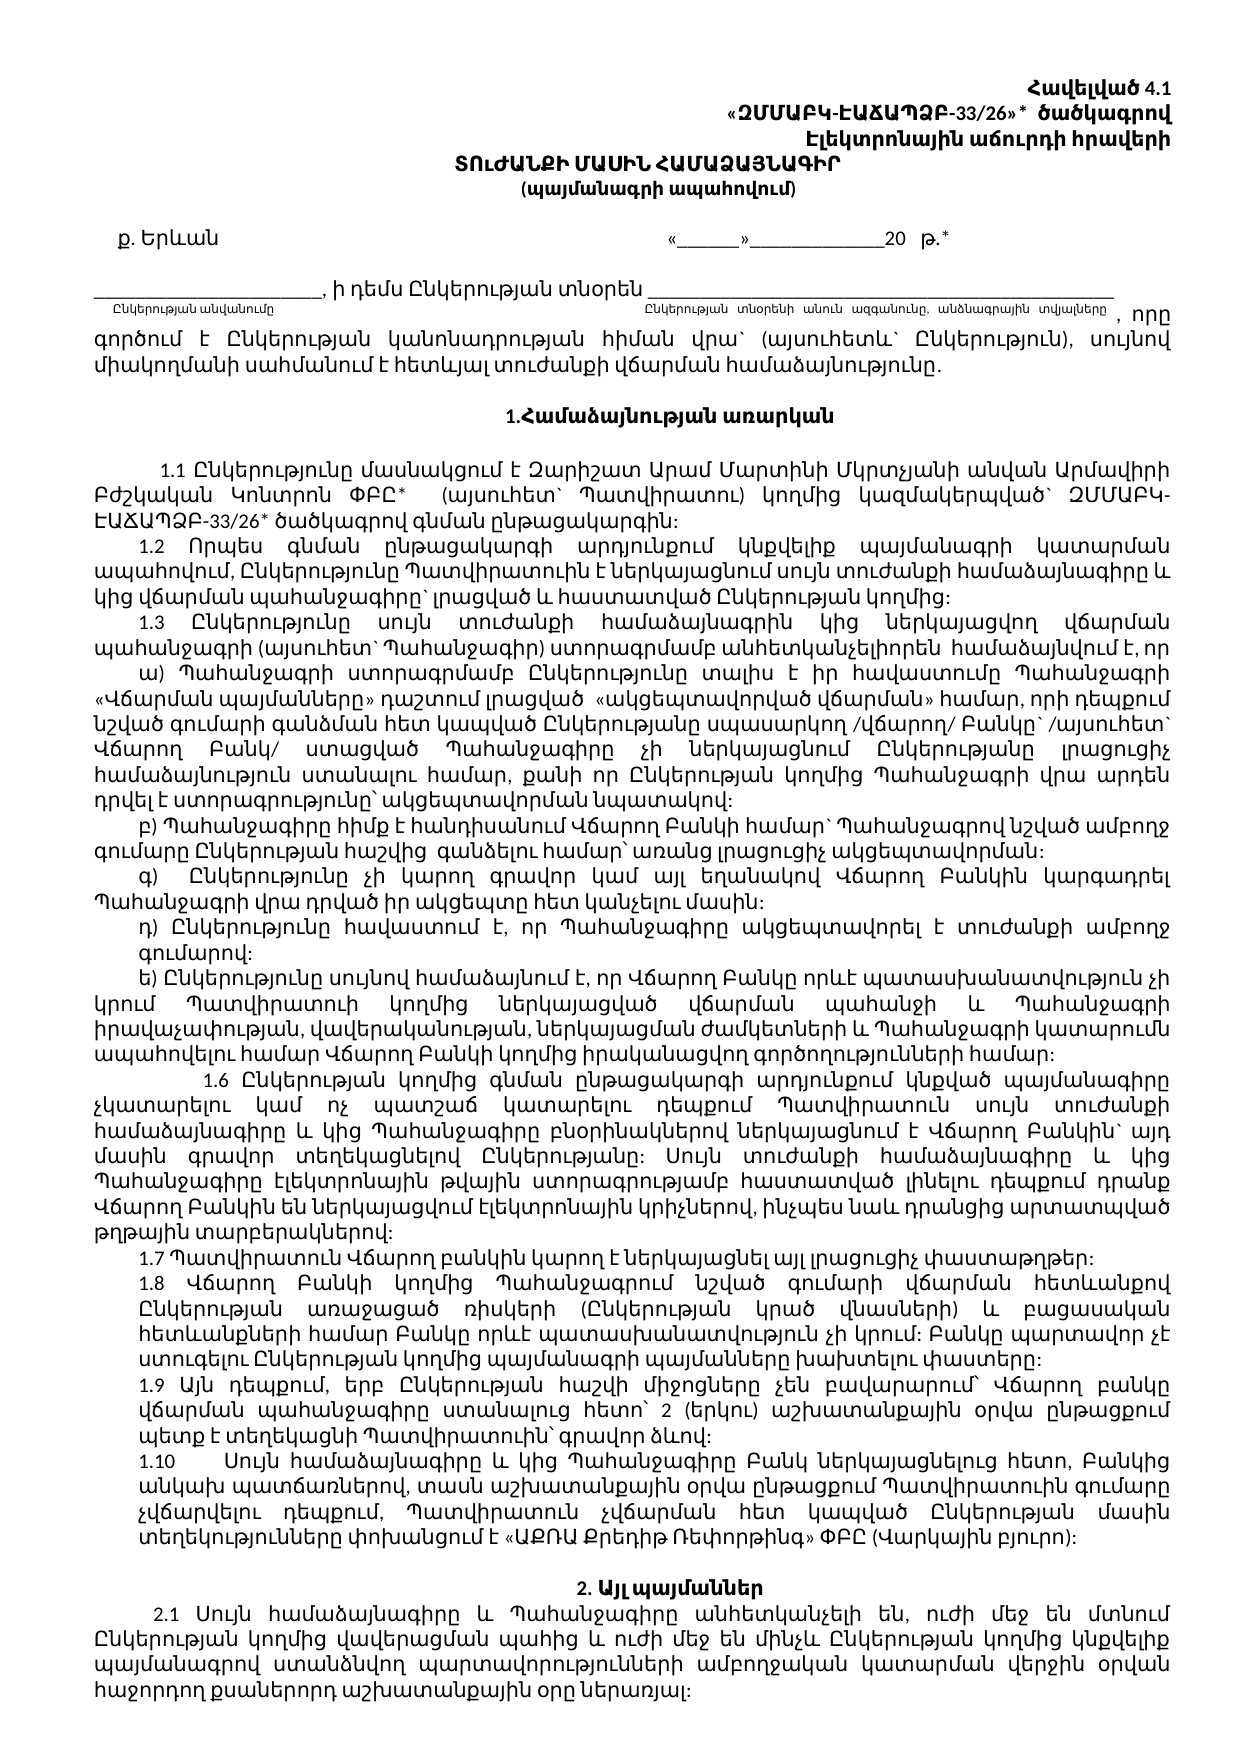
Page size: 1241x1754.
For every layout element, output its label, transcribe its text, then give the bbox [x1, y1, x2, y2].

text «ԶՄՄԱԲԿ-ԷԱՃԱՊՁԲ-33/26»* ծածկագրով [94, 100, 1171, 126]
text ա) Պահանջագրի ստորագրմամբ Ընկերությունը տալիս է իր հավաստումը Պահանջագրի «Վճարման պայմանները» դաշտում լրացված «ակցեպտավորված վճարման» համար, որի դեպքում նշված գումարի գանձման հետ կապված Ընկերությանը սպասարկող /վճարող/ Բանկը` /այսուհետ` Վճարող Բանկ/ ստացված Պահանջագիրը չի ներկայացնում Ընկերությանը լրացուցիչ համաձայնություն ստանալու համար, քանի որ Ընկերության կողմից Պահանջագրի վրա արդեն դրվել է ստորագրությունը՝ ակցեպտավորման նպատակով: [94, 660, 1171, 813]
text բ) Պահանջագիրը հիմք է հանդիսանում Վճարող Բանկի համար` Պահանջագրով նշված ամբողջ գումարը Ընկերության հաշվից գանձելու համար՝ առանց լրացուցիչ ակցեպտավորման: [94, 813, 1171, 864]
text 1.7 Պատվիրատուն Վճարող բանկին կարող է ներկայացնել այլ լրացուցիչ փաստաթղթեր: [138, 1245, 1171, 1270]
text 1.2 Որպես գնման ընթացակարգի արդյունքում կնքվելիք պայմանագրի կատարման ապահովում, Ընկերությունը Պատվիրատուին է ներկայացնում սույն տուժանքի համաձայնագիրը և կից վճարման պահանջագիրը` լրացված և հաստատված Ընկերության կողմից: [94, 533, 1171, 609]
text 1.10 Սույն համաձայնագիրը և կից Պահանջագիրը Բանկ ներկայացնելուց հետո, Բանկից անկախ պատճառներով, տասն աշխատանքային օրվա ընթացքում Պատվիրատուին գումարը չվճարվելու դեպքում, Պատվիրատուն չվճարման հետ կապված Ընկերության մասին տեղեկությունները փոխանցում է «ԱՔՌԱ Քրեդիթ Ռեփորթինգ» ՓԲԸ (Վարկային բյուրո): [138, 1448, 1171, 1550]
text 1.3 Ընկերությունը սույն տուժանքի համաձայնագրին կից ներկայացվող վճարման պահանջագրի (այսուհետ` Պահանջագիր) ստորագրմամբ անհետկանչելիորեն համաձայնվում է, որ [94, 609, 1171, 660]
text 1.Համաձայնության առարկան [169, 403, 1171, 428]
text գ) Ընկերությունը չի կարող գրավոր կամ այլ եղանակով Վճարող Բանկին կարգադրել Պահանջագրի վրա դրված իր ակցեպտը հետ կանչելու մասին: [94, 864, 1171, 914]
text ե) Ընկերությունը սույնով համաձայնում է, որ Վճարող Բանկը որևէ պատասխանատվություն չի կրում Պատվիրատուի կողմից ներկայացված վճարման պահանջի և Պահանջագրի իրավաչափության, վավերականության, ներկայացման ժամկետների և Պահանջագրի կատարումն ապահովելու համար Վճարող Բանկի կողմից իրականացվող գործողությունների համար: [94, 965, 1171, 1067]
text ՏՈւԺԱՆՔԻ ՄԱՍԻՆ ՀԱՄԱՁԱՅՆԱԳԻՐ [94, 151, 1171, 177]
text 1.1 Ընկերությունը մասնակցում է Զարիշատ Արամ Մարտինի Մկրտչյանի անվան Արմավիրի Բժշկական Կոնտրոն ՓԲԸ* (այսուհետ` Պատվիրատու) կողմից կազմակերպված` ԶՄՄԱԲԿ-ԷԱՃԱՊՁԲ-33/26* ծածկագրով գնման ընթացակարգին: [94, 457, 1171, 533]
text (պայմանագրի ապահովում) [94, 177, 1171, 199]
text դ) Ընկերությունը հավաստում է, որ Պահանջագիրը ակցեպտավորել է տուժանքի ամբողջ գումարով: [138, 914, 1171, 965]
text Ընկերության անվանումը Ընկերության տնօրենի անուն ազգանունը, անձնագրային տվյալները , որը գործում է Ընկերության կանոնադրության հիման վրա` (այսուհետև` Ընկերություն), սույնով միակողմանի սահմանում է հետևյալ տուժանքի վճարման համաձայնությունը. [94, 301, 1171, 377]
text 2. Այլ պայմաններ [169, 1575, 1171, 1601]
text Հավելված 4.1 [94, 75, 1171, 100]
text 1.8 Վճարող Բանկի կողմից Պահանջագրում նշված գումարի վճարման հետևանքով Ընկերության առաջացած ռիսկերի (Ընկերության կրած վնասների) և բացասական հետևանքների համար Բանկը որևէ պատասխանատվություն չի կրում: Բանկը պարտավոր չէ ստուգելու Ընկերության կողմից պայմանագրի պայմանները խախտելու փաստերը: [138, 1270, 1171, 1372]
text 1.6 Ընկերության կողմից գնման ընթացակարգի արդյունքում կնքված պայմանագիրը չկատարելու կամ ոչ պատշաճ կատարելու դեպքում Պատվիրատուն սույն տուժանքի համաձայնագիրը և կից Պահանջագիրը բնօրինակներով ներկայացնում է Վճարող Բանկին` այդ մասին գրավոր տեղեկացնելով Ընկերությանը: Սույն տուժանքի համաձայնագիրը և կից Պահանջագիրը էլեկտրոնային թվային ստորագրությամբ հաստատված լինելու դեպքում դրանք Վճարող Բանկին են ներկայացվում էլեկտրոնային կրիչներով, ինչպես նաև դրանցից արտատպված թղթային տարբերակներով: [94, 1067, 1171, 1245]
text Էլեկտրոնային աճուրդի հրավերի [94, 126, 1171, 151]
text 2.1 Սույն համաձայնագիրը և Պահանջագիրը անհետկանչելի են, ուժի մեջ են մտնում Ընկերության կողմից վավերացման պահից և ուժի մեջ են մինչև Ընկերության կողմից կնքվելիք պայմանագրով ստանձնվող պարտավորությունների ամբողջական կատարման վերջին օրվան հաջորդող քսաներորդ աշխատանքային օրը ներառյալ: [94, 1601, 1171, 1702]
text ք. Երևան «______»_____________20 թ.* [94, 225, 1171, 250]
text ______________________, ի դեմս Ընկերության տնօրեն _____________________________________________ [94, 276, 1171, 301]
text 1.9 Այն դեպքում, երբ Ընկերության հաշվի միջոցները չեն բավարարում՝ Վճարող բանկը վճարման պահանջագիրը ստանալուց հետո՝ 2 (երկու) աշխատանքային օրվա ընթացքում պետք է տեղեկացնի Պատվիրատուին՝ գրավոր ձևով: [138, 1372, 1171, 1448]
